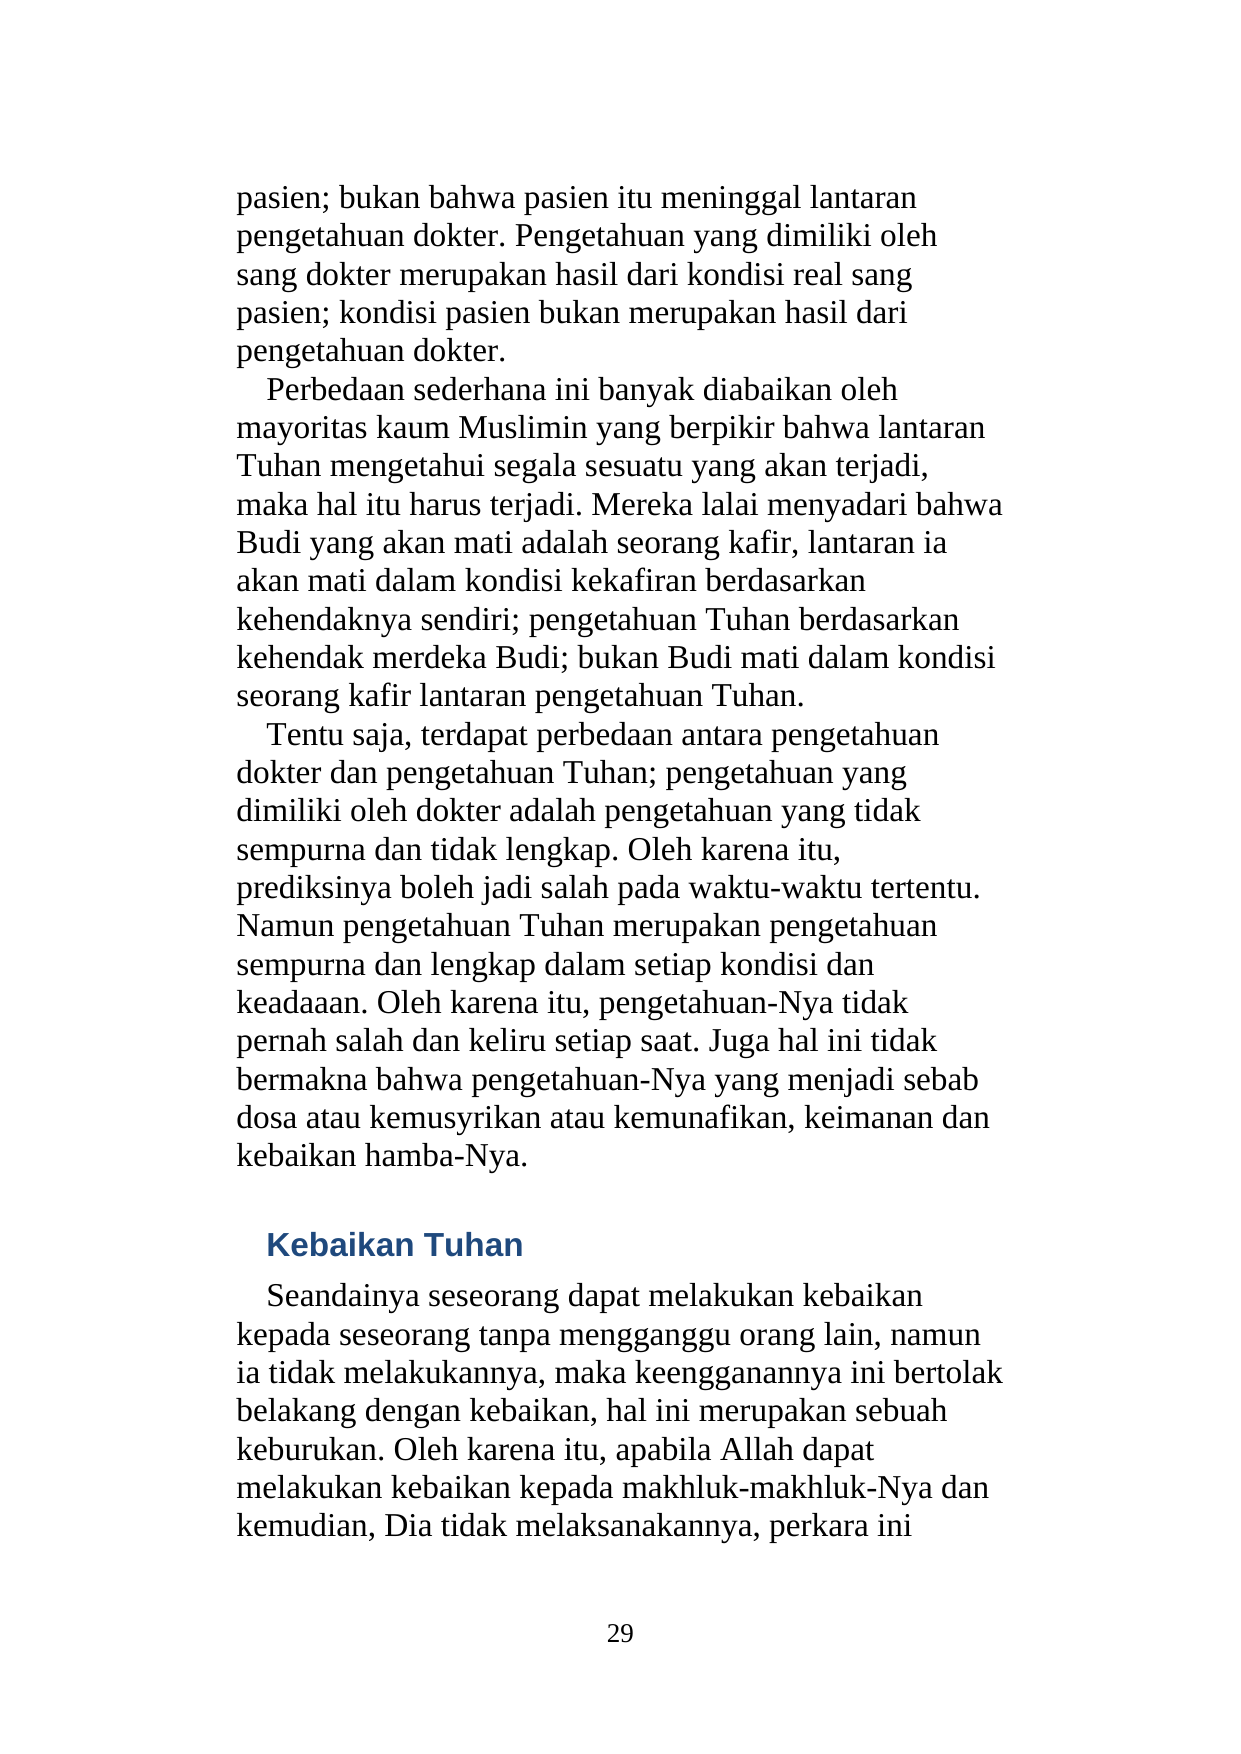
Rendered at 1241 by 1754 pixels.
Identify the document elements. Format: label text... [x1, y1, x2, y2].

text Perbedaan sederhana ini banyak diabaikan oleh mayoritas kaum Muslimin yang berpikir bahwa lantaran Tuhan mengetahui segala sesuatu yang akan terjadi, maka hal itu harus terjadi. Mereka lalai menyadari bahwa Budi yang akan mati adalah seorang kafir, lantaran ia akan mati dalam kondisi kekafiran berdasarkan kehendaknya sendiri; pengetahuan Tuhan berdasarkan kehendak merdeka Budi; bukan Budi mati dalam kondisi seorang kafir lantaran pengetahuan Tuhan. [236, 369, 1004, 714]
subtitle Kebaikan Tuhan [236, 1225, 1004, 1263]
text Tentu saja, terdapat perbedaan antara pengetahuan dokter dan pengetahuan Tuhan; pengetahuan yang dimiliki oleh dokter adalah pengetahuan yang tidak sempurna dan tidak lengkap. Oleh karena itu, prediksinya boleh jadi salah pada waktu-waktu tertentu. Namun pengetahuan Tuhan merupakan pengetahuan sempurna dan lengkap dalam setiap kondisi dan keadaaan. Oleh karena itu, pengetahuan-Nya tidak pernah salah dan keliru setiap saat. Juga hal ini tidak bermakna bahwa pengetahuan-Nya yang menjadi sebab dosa atau kemusyrikan atau kemunafikan, keimanan dan kebaikan hamba-Nya. [236, 714, 1004, 1174]
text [236, 177, 1004, 369]
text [236, 1276, 1004, 1544]
